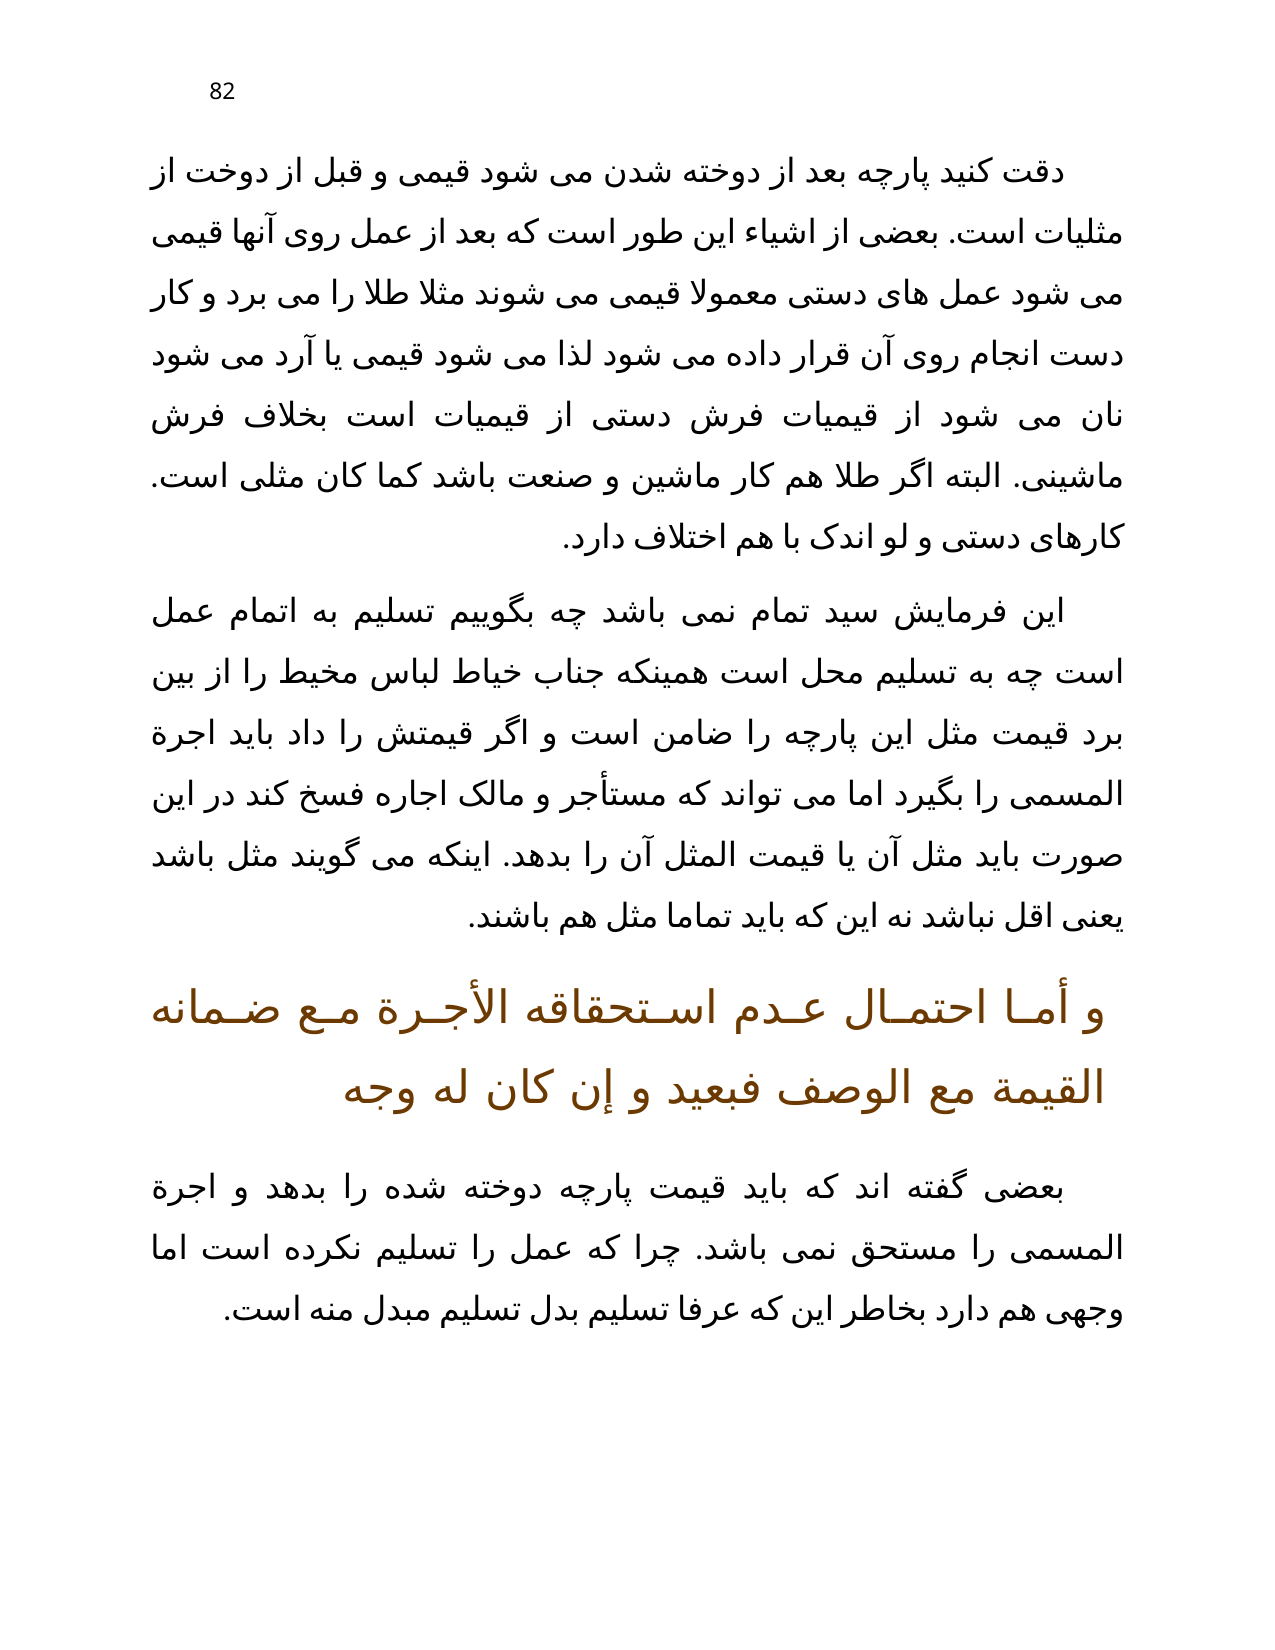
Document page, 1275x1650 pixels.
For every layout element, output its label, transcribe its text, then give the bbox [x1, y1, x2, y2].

text بعضی گفته اند که باید قیمت پارچه دوخته شده را بدهد و اجرة المسمی را مستحق نمی باشد. چرا که عمل را تسلیم نکرده است اما وجهی هم دارد بخاطر این که عرفا تسلیم بدل تسلیم مبدل منه است. [150, 1166, 1125, 1329]
text دقت کنید پارچه بعد از دوخته شدن می شود قیمی و قبل از دوخت از مثلیات است. بعضی از اشیاء این طور است که بعد از عمل روی آنها قیمی می شود عمل های دستی معمولا قیمی می شوند مثلا طلا را می برد و کار دست انجام روی آن قرار داده می شود لذا می شود قیمی یا آرد می شود نان می شود از قیمیات فرش دستی از قیمیات است بخلاف فرش ماشینی. البته اگر طلا هم کار ماشین و صنعت باشد کما کان مثلی است. کارهای دستی و لو اندک با هم اختلاف دارد. [150, 150, 1125, 557]
text و أما احتمال عدم استحقاقه الأجرة مع ضمانه القيمة مع الوصف فبعيد و إن كان له وجه [150, 981, 1107, 1114]
text این فرمایش سید تمام نمی باشد چه بگوییم تسلیم به اتمام عمل است چه به تسلیم محل است همینکه جناب خیاط لباس مخیط را از بین برد قیمت مثل این پارچه را ضامن است و اگر قیمتش را داد باید اجرة المسمی را بگیرد اما می تواند که مستأجر و مالک اجاره فسخ کند در این صورت باید مثل آن یا قیمت المثل آن را بدهد. اینکه می گویند مثل باشد یعنی اقل نباشد نه این که باید تماما مثل هم باشند. [150, 590, 1125, 936]
